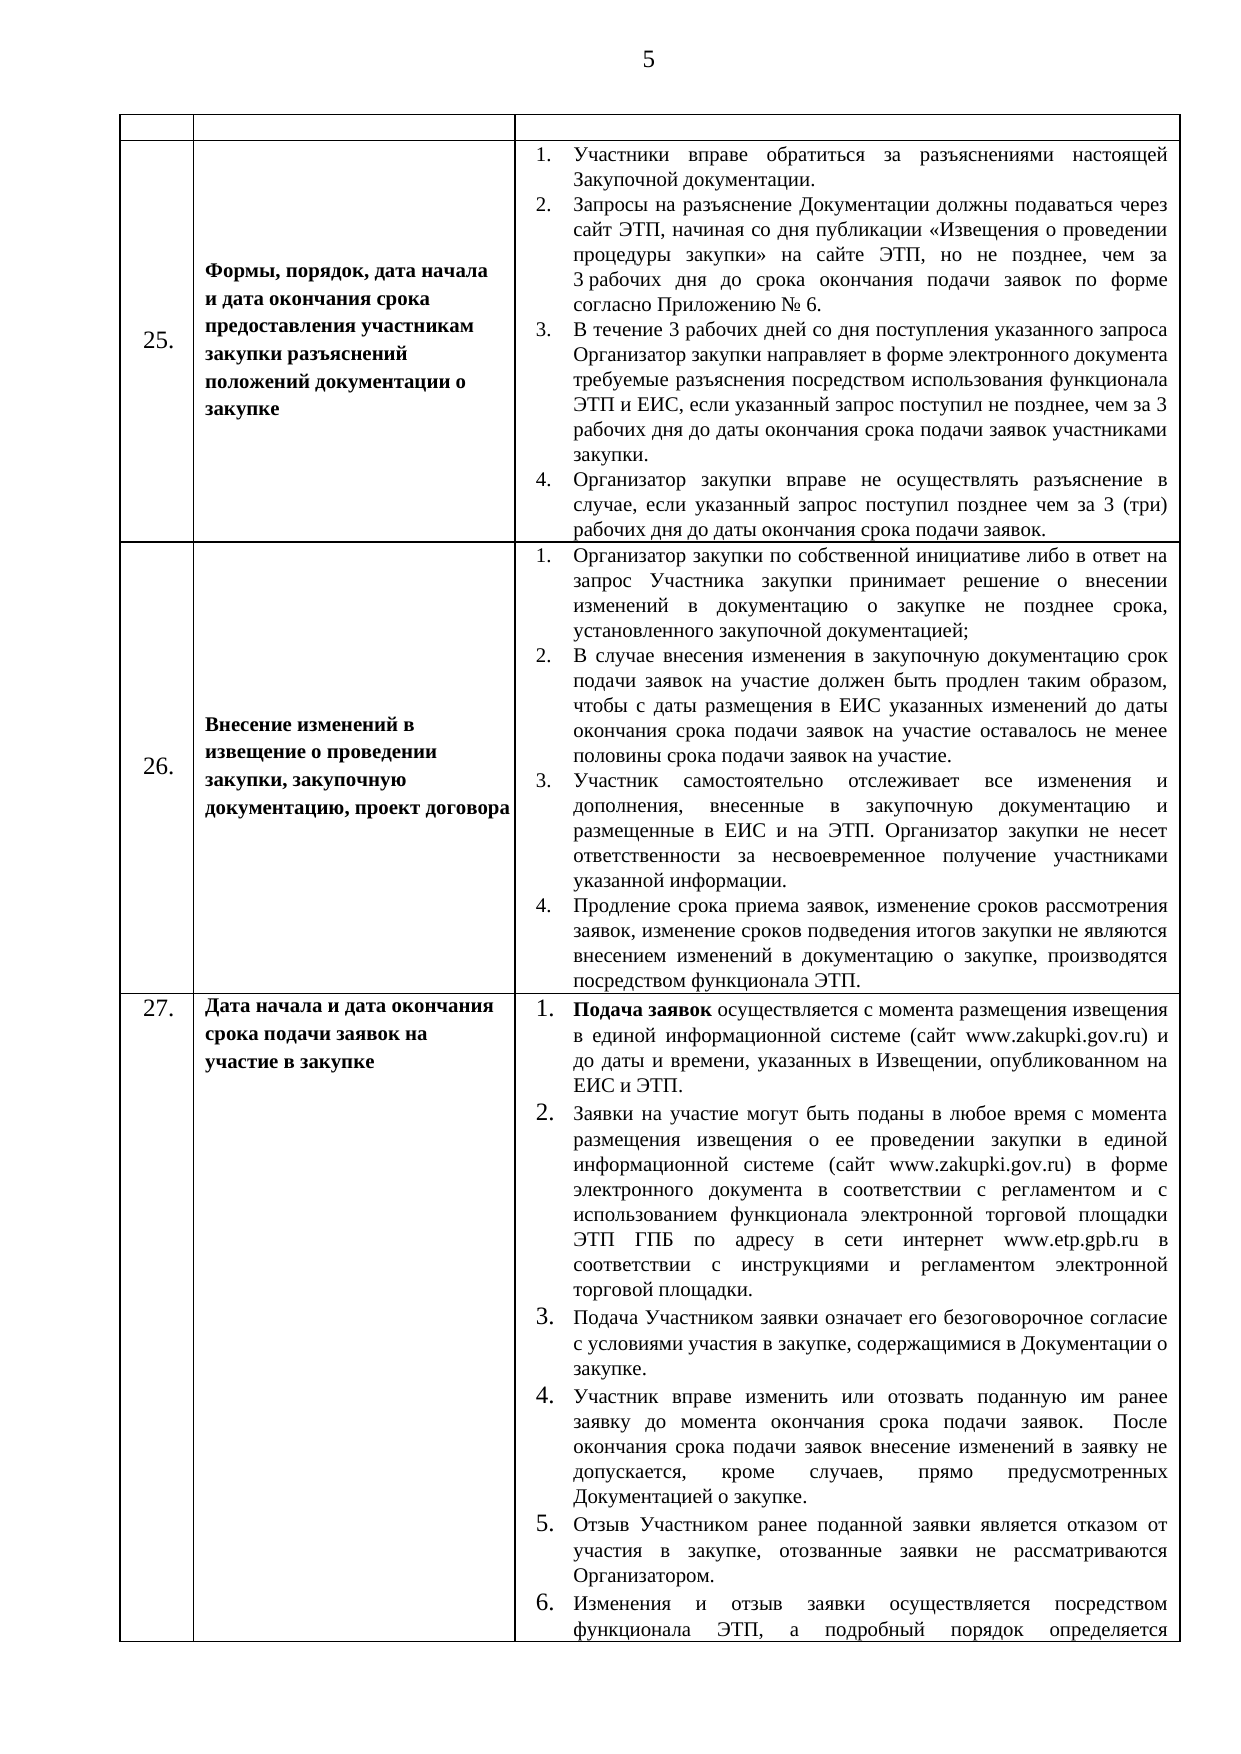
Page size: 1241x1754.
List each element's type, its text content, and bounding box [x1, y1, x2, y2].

table_cell [121, 543, 193, 992]
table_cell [194, 115, 514, 140]
table_cell Организатор закупки по собственной инициативе либо в ответ на запрос Участника закупки принимает решение о внесении изменений в документацию о закупке не позднее срока, установленного закупочной документацией; В случае внесения изменения в закупочную документацию срок подачи заявок на участие должен быть продлен таким образом, чтобы с даты размещения в ЕИС указанных изменений до даты окончания срока подачи заявок на участие оставалось не менее половины срока подачи заявок на участие. Участник самостоятельно отслеживает все изменения и дополнения, внесенные в закупочную документацию и размещенные в ЕИС и на ЭТП. Организатор закупки не несет ответственности за несвоевременное получение участниками указанной информации. Продление срока приема заявок, изменение сроков рассмотрения заявок, изменение сроков подведения итогов закупки не являются внесением изменений в документацию о закупке, производятся посредством функционала ЭТП. [516, 543, 1179, 992]
table_cell Формы, порядок, дата начала и дата окончания срока предоставления участникам закупки разъяснений положений документации о закупке [194, 141, 514, 541]
table_cell Внесение изменений в извещение о проведении закупки, закупочную документацию, проект договора [194, 543, 514, 992]
table_cell [121, 115, 193, 140]
table_cell [121, 994, 193, 1641]
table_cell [516, 115, 1179, 140]
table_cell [194, 994, 514, 1641]
table_cell [121, 141, 193, 541]
table_cell Участники вправе обратиться за разъяснениями настоящей Закупочной документации. Запросы на разъяснение Документации должны подаваться через сайт ЭТП, начиная со дня публикации «Извещения о проведении процедуры закупки» на сайте ЭТП, но не позднее, чем за 3 рабочих дня до срока окончания подачи заявок по форме согласно Приложению № 6. В течение 3 рабочих дней со дня поступления указанного запроса Организатор закупки направляет в форме электронного документа требуемые разъяснения посредством использования функционала ЭТП и ЕИС, если указанный запрос поступил не позднее, чем за 3 рабочих дня до даты окончания срока подачи заявок участниками закупки. Организатор закупки вправе не осуществлять разъяснение в случае, если указанный запрос поступил позднее чем за 3 (три) рабочих дня до даты окончания срока подачи заявок. [516, 141, 1179, 541]
